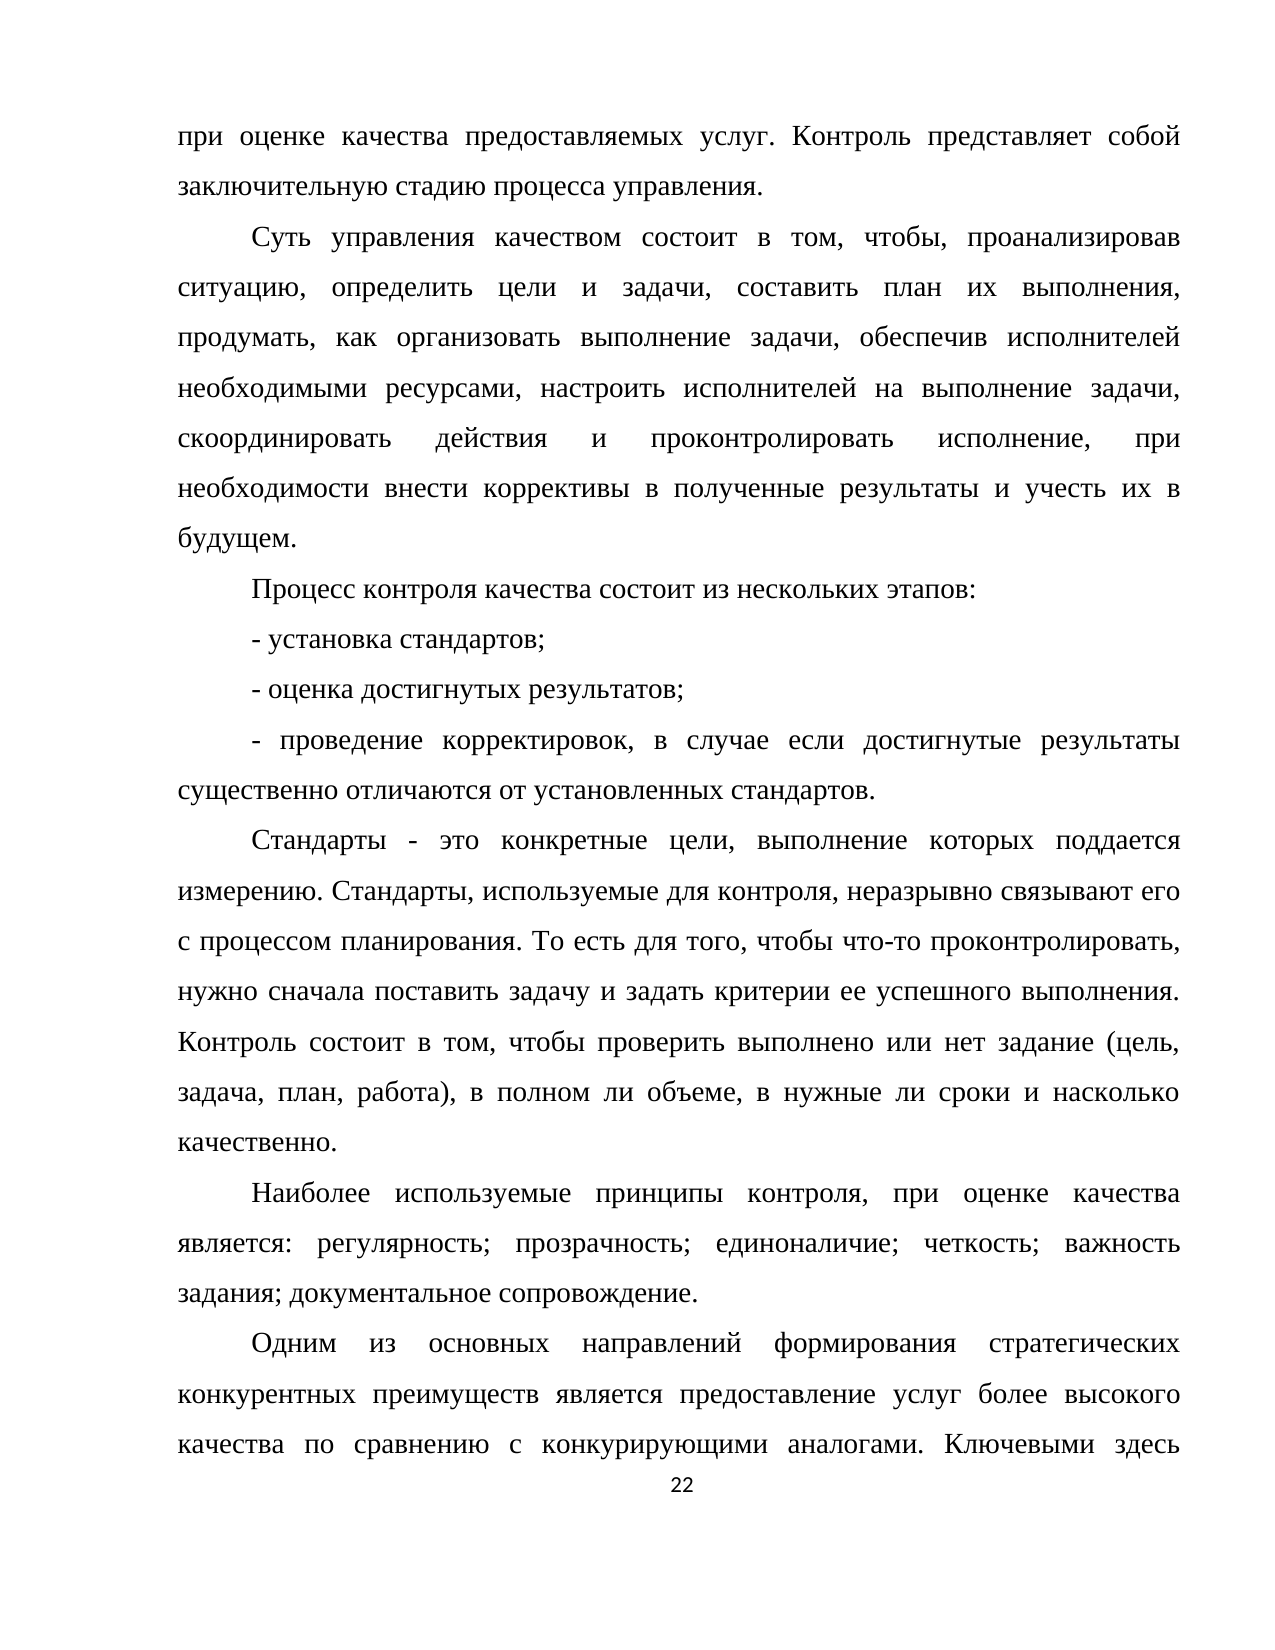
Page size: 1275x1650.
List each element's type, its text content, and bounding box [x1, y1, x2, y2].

text - установка стандартов; [177, 621, 1181, 655]
text Суть управления качеством состоит в том, чтобы, проанализировав ситуацию, определить цели и задачи, составить план их выполнения, продумать, как организовать выполнение задачи, обеспечив исполнителей необходимыми ресурсами, настроить исполнителей на выполнение задачи, скоординировать действия и проконтролировать исполнение, при необходимости внести коррективы в полученные результаты и учесть их в будущем. [177, 219, 1181, 554]
text Наиболее используемые принципы контроля, при оценке качества является: регулярность; прозрачность; единоналичие; четкость; важность задания; документальное сопровождение. [177, 1175, 1181, 1309]
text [177, 118, 1181, 202]
text Процесс контроля качества состоит из нескольких этапов: [177, 571, 1181, 604]
text - оценка достигнутых результатов; [177, 672, 1181, 705]
text - проведение корректировок, в случае если достигнутые результаты существенно отличаются от установленных стандартов. [177, 722, 1181, 806]
text Стандарты - это конкретные цели, выполнение которых поддается измерению. Стандарты, используемые для контроля, неразрывно связывают его с процессом планирования. То есть для того, чтобы что-то проконтролировать, нужно сначала поставить задачу и задать критерии ее успешного выполнения. Контроль состоит в том, чтобы проверить выполнено или нет задание (цель, задача, план, работа), в полном ли объеме, в нужные ли сроки и насколько качественно. [177, 822, 1181, 1158]
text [177, 1326, 1181, 1460]
